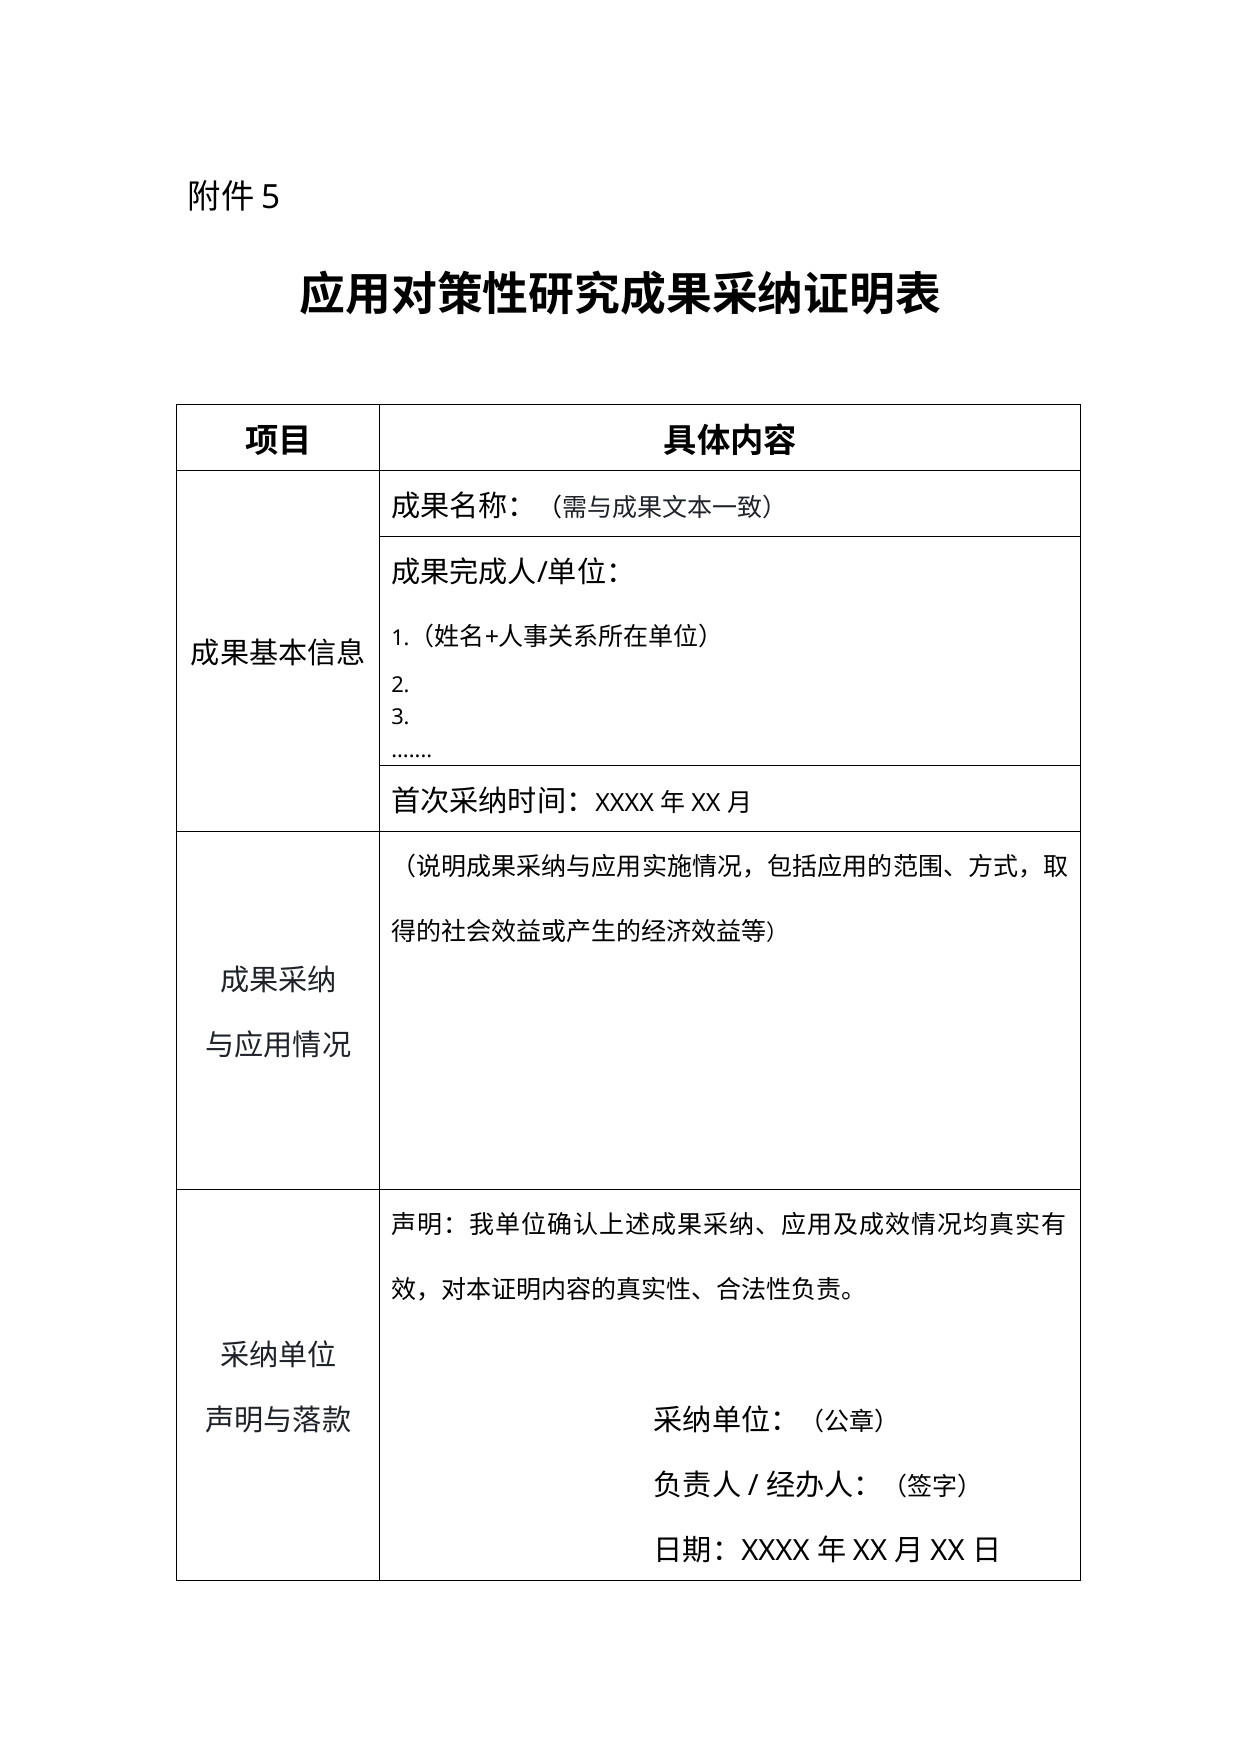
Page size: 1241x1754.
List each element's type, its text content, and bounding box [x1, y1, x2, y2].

table_cell 成果采纳 与应用情况 [177, 832, 379, 1189]
table_cell 成果名称：（需与成果文本一致） [380, 471, 1080, 536]
table_cell 成果完成人/单位： 1.（姓名+人事关系所在单位） 2. 3. ....... [380, 537, 1080, 765]
table_cell 采纳单位 声明与落款 [177, 1190, 379, 1580]
table_cell 声明：我单位确认上述成果采纳、应用及成效情况均真实有效，对本证明内容的真实性、合法性负责。 采纳单位：（公章） 负责人 / 经办人：（签字） 日期：XXXX 年 XX 月 XX 日 [380, 1190, 1080, 1580]
text 附件5 [187, 162, 1053, 227]
text 应用对策性研究成果采纳证明表 [187, 242, 1053, 339]
table_header 项目 [177, 405, 379, 470]
table_cell 成果基本信息 [177, 471, 379, 831]
table_cell 首次采纳时间：XXXX 年 XX 月 [380, 766, 1080, 831]
table_cell （说明成果采纳与应用实施情况，包括应用的范围、方式，取得的社会效益或产生的经济效益等） [380, 832, 1080, 1189]
table_header 具体内容 [380, 405, 1080, 470]
